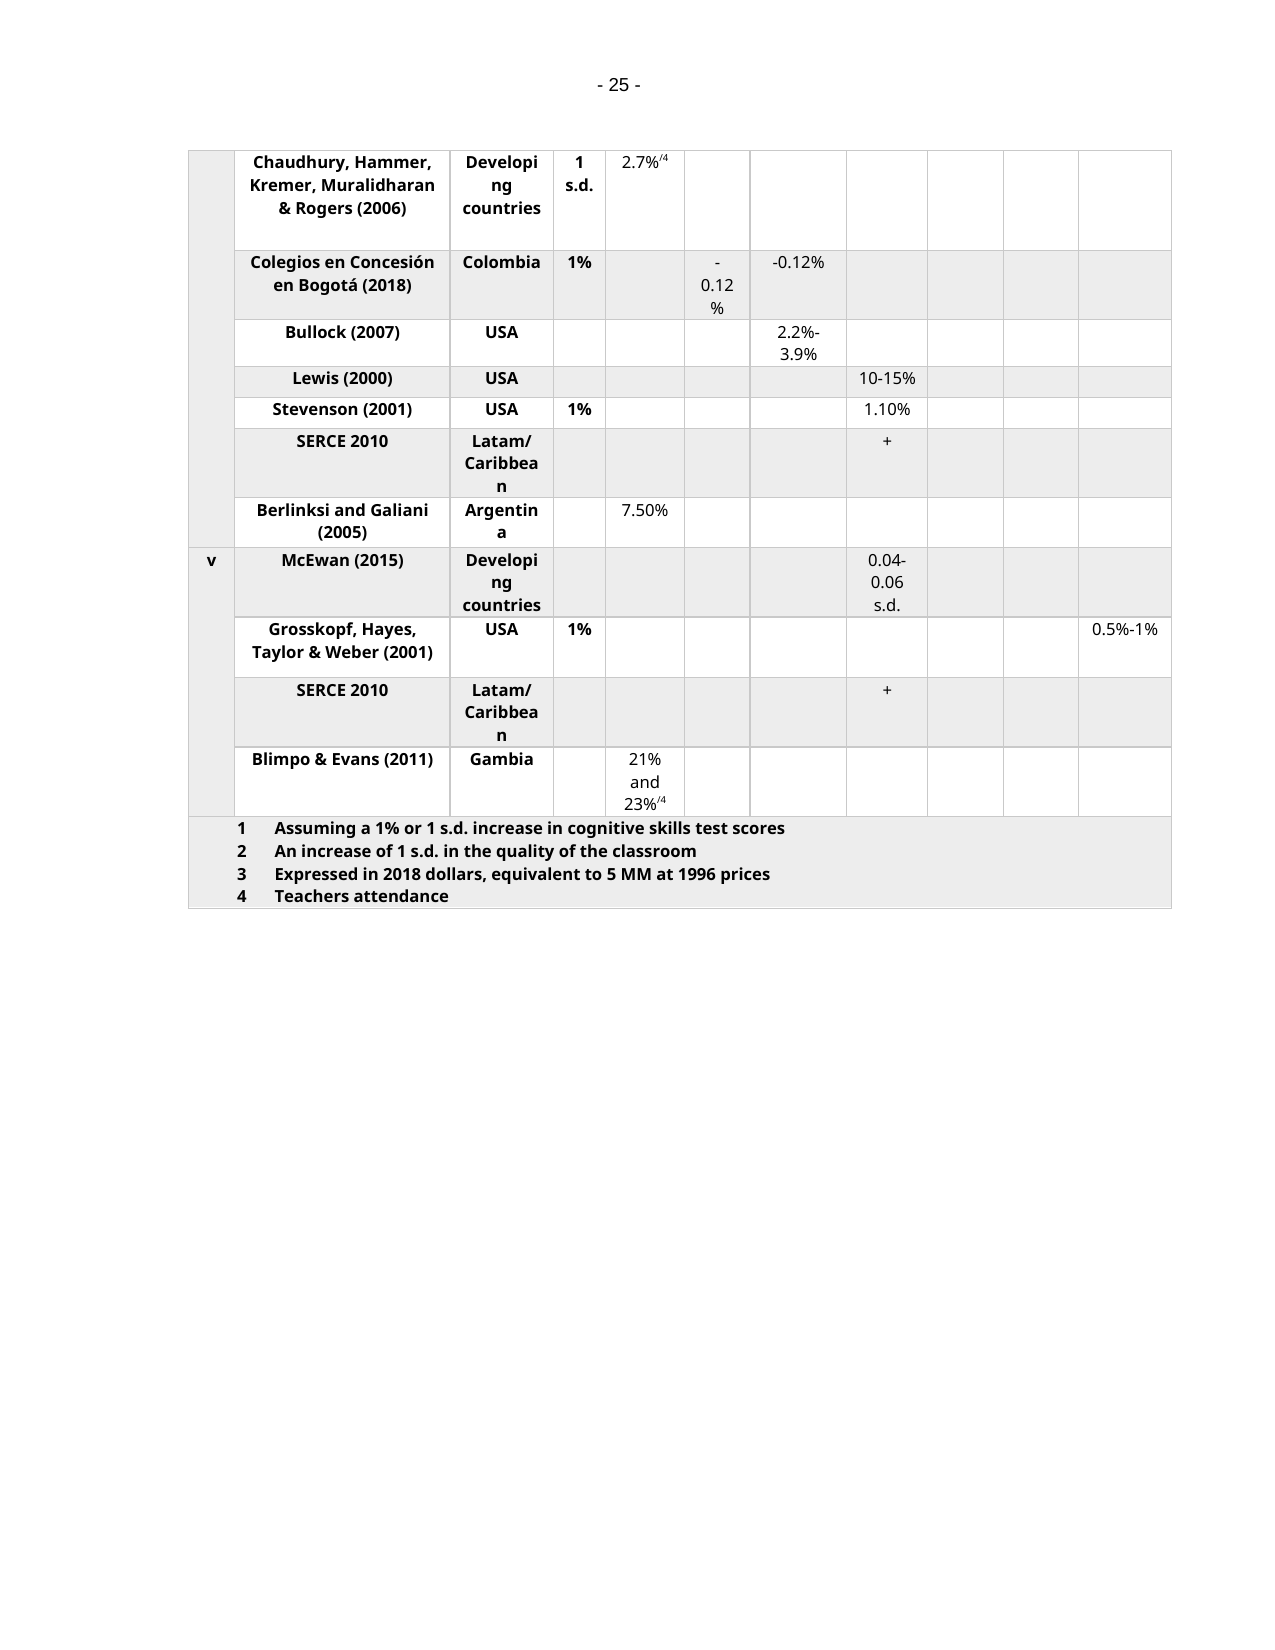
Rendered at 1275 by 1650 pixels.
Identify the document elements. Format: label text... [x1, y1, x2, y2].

table_cell 2.2%-3.9% [751, 320, 846, 366]
table_cell [847, 151, 927, 250]
table_cell [1079, 678, 1171, 746]
table_cell Blimpo & Evans (2011) [235, 748, 449, 816]
table_cell [1079, 320, 1171, 366]
table_cell [1004, 498, 1078, 547]
table_cell [751, 548, 846, 616]
table_cell [685, 548, 749, 616]
table_cell [1079, 251, 1171, 319]
table_cell Lewis (2000) [235, 367, 449, 397]
table_cell 1% [554, 398, 605, 428]
table_cell [751, 151, 846, 250]
table_cell [928, 151, 1003, 250]
table_cell Chaudhury, Hammer, Kremer, Muralidharan & Rogers (2006) [235, 151, 449, 250]
table_cell 21% and 23%/4 [606, 748, 684, 816]
table_cell 1.10% [847, 398, 927, 428]
table_cell USA [451, 398, 553, 428]
table_cell Berlinksi and Galiani (2005) [235, 498, 449, 547]
table_cell -0.12% [685, 251, 749, 319]
table_cell -0.12% [751, 251, 846, 319]
table_cell [1079, 429, 1171, 497]
table_cell [1004, 398, 1078, 428]
table_cell [685, 748, 749, 816]
table_cell [685, 429, 749, 497]
table_cell [1004, 429, 1078, 497]
table_cell [751, 748, 846, 816]
table_cell [1004, 548, 1078, 616]
table_cell Grosskopf, Hayes, Taylor & Weber (2001) [235, 618, 449, 677]
table_cell USA [451, 320, 553, 366]
table_cell [554, 367, 605, 397]
table_cell SERCE 2010 [235, 678, 449, 746]
table_cell + [847, 678, 927, 746]
table_cell [685, 367, 749, 397]
table_cell [751, 429, 846, 497]
table_cell Argentina [451, 498, 553, 547]
table_cell SERCE 2010 [235, 429, 449, 497]
table_cell Colombia [451, 251, 553, 319]
table_cell [1079, 548, 1171, 616]
table_cell [847, 618, 927, 677]
table_cell [606, 678, 684, 746]
table_cell [751, 678, 846, 746]
table_cell 2.7%/4 [606, 151, 684, 250]
table_cell [554, 498, 605, 547]
table_cell [1004, 320, 1078, 366]
table_cell Developing countries [451, 548, 553, 616]
table_cell [1004, 251, 1078, 319]
table_cell [928, 429, 1003, 497]
table_cell Latam/ Caribbean [451, 678, 553, 746]
table_cell [606, 320, 684, 366]
table_cell [751, 498, 846, 547]
table_cell [928, 398, 1003, 428]
table_cell [1079, 367, 1171, 397]
table_cell [751, 367, 846, 397]
table_cell [685, 618, 749, 677]
table_cell [606, 367, 684, 397]
table_cell 1 s.d. [554, 151, 605, 250]
table_cell [685, 398, 749, 428]
table_cell [1004, 367, 1078, 397]
table_cell 1% [554, 251, 605, 319]
table_cell [928, 320, 1003, 366]
table_cell iv [189, 151, 234, 547]
table_cell 7.50% [606, 498, 684, 547]
table_cell Developing countries [451, 151, 553, 250]
table_cell Stevenson (2001) [235, 398, 449, 428]
table_cell [606, 618, 684, 677]
table_cell Latam/ Caribbean [451, 429, 553, 497]
table_cell [685, 678, 749, 746]
table_cell [928, 748, 1003, 816]
table_cell Assuming a 1% or 1 s.d. increase in cognitive skills test scores An increase of 1 s.d. in the quality of the classroom Expressed in 2018 dollars, equivalent to 5 MM at 1996 prices Teachers attendance [189, 817, 1171, 907]
table_cell [928, 498, 1003, 547]
table_cell [554, 320, 605, 366]
table_cell + [847, 429, 927, 497]
table_cell [928, 251, 1003, 319]
table_cell [606, 548, 684, 616]
table_cell [847, 251, 927, 319]
table_cell [1004, 151, 1078, 250]
table_cell [554, 678, 605, 746]
table_cell [685, 151, 749, 250]
table_cell 10-15% [847, 367, 927, 397]
table_cell USA [451, 367, 553, 397]
table_cell [751, 398, 846, 428]
table_cell Colegios en Concesión en Bogotá (2018) [235, 251, 449, 319]
table_cell [847, 320, 927, 366]
table_cell [606, 251, 684, 319]
table_cell [554, 429, 605, 497]
table_cell [554, 548, 605, 616]
table_cell [847, 498, 927, 547]
table_cell [1004, 678, 1078, 746]
table_cell 0.5%-1% [1079, 618, 1171, 677]
table_cell [751, 618, 846, 677]
table_cell [606, 429, 684, 497]
table_cell [1079, 748, 1171, 816]
table_cell Gambia [451, 748, 553, 816]
table_cell [928, 548, 1003, 616]
table_cell [606, 398, 684, 428]
table_cell USA [451, 618, 553, 677]
table_cell [1079, 151, 1171, 250]
table_cell McEwan (2015) [235, 548, 449, 616]
table_cell 1% [554, 618, 605, 677]
table_cell [928, 678, 1003, 746]
table_cell [1004, 748, 1078, 816]
table_cell [685, 498, 749, 547]
table_cell [1079, 398, 1171, 428]
table_cell [1079, 498, 1171, 547]
table_cell [1004, 618, 1078, 677]
table_cell [847, 748, 927, 816]
table_cell [928, 618, 1003, 677]
table_cell [685, 320, 749, 366]
table_cell [928, 367, 1003, 397]
table_cell v [189, 548, 234, 816]
table_cell 0.04-0.06 s.d. [847, 548, 927, 616]
table_cell Bullock (2007) [235, 320, 449, 366]
table_cell [554, 748, 605, 816]
